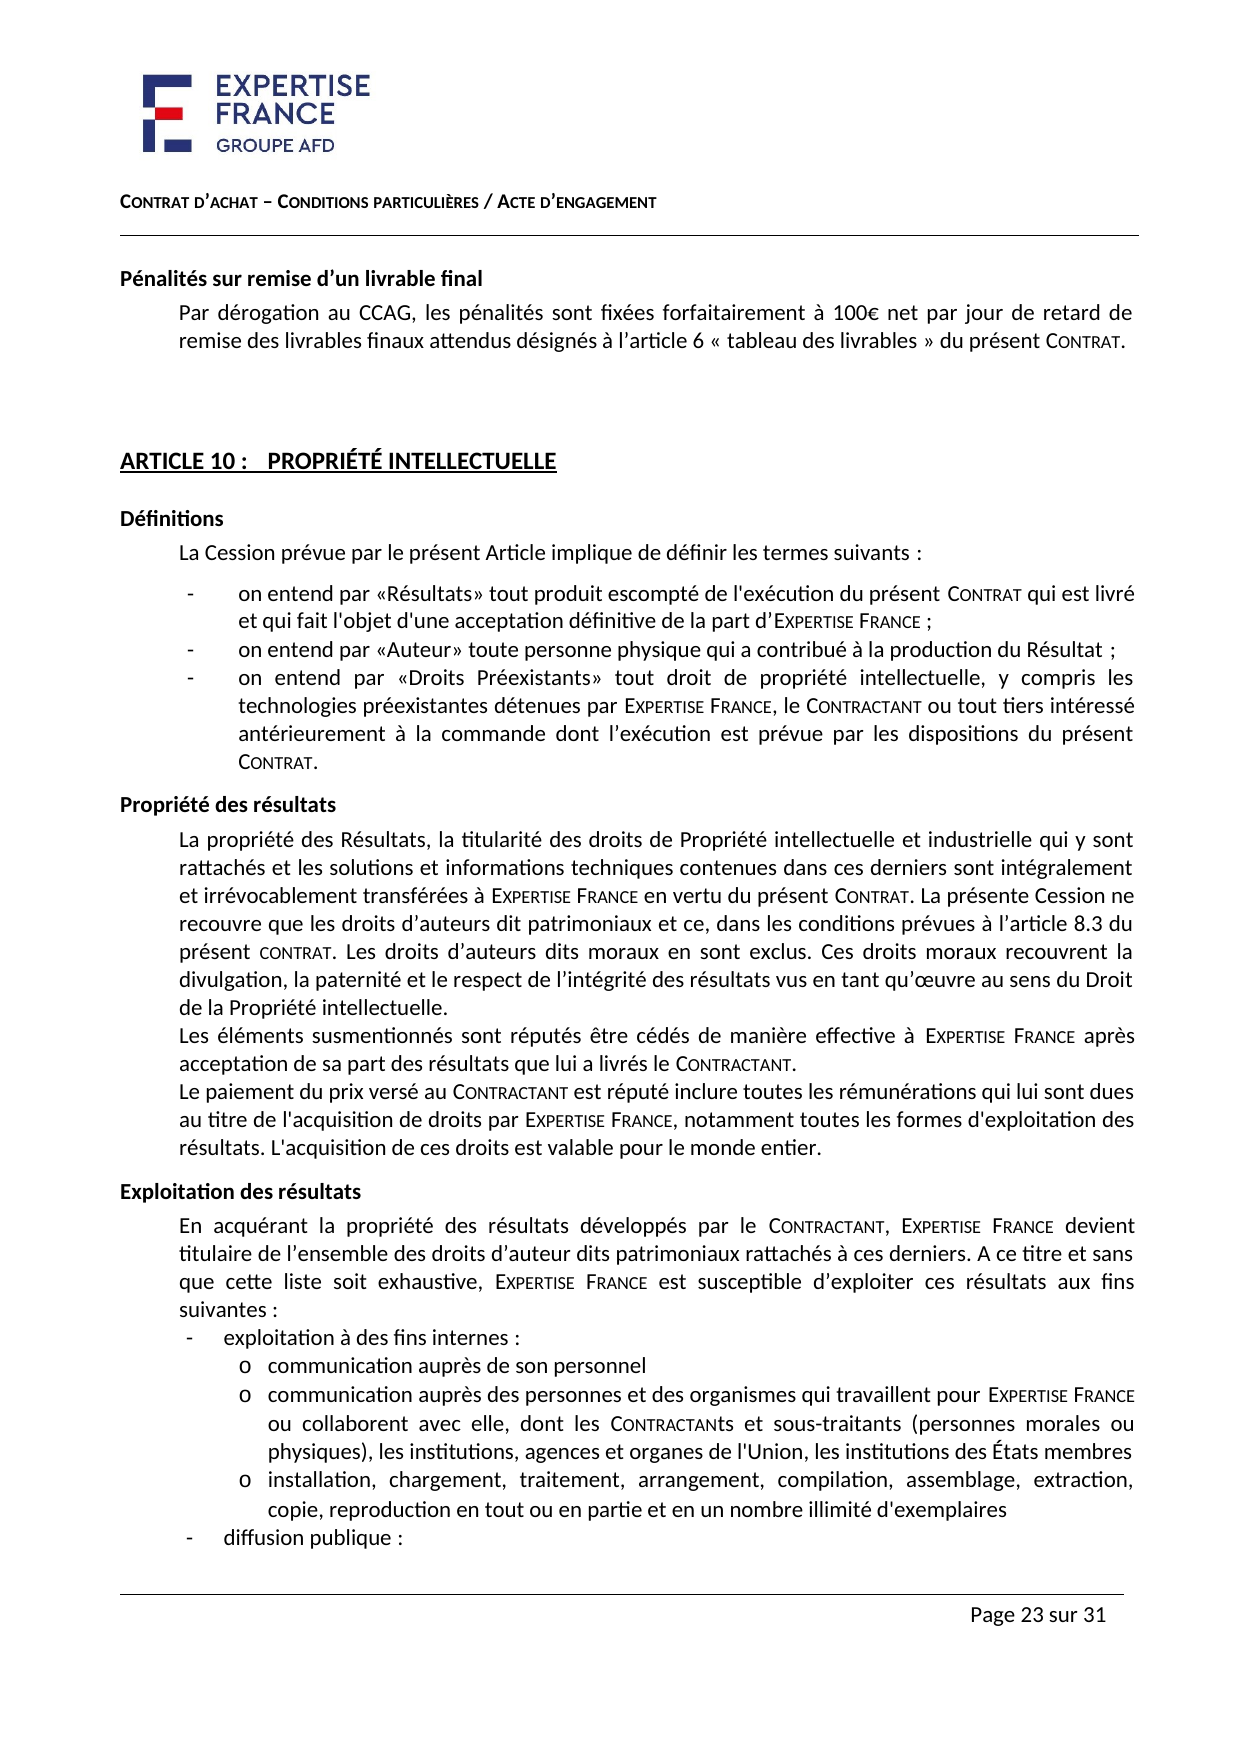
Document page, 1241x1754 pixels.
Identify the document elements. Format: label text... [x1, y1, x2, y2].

subtitle Définitions [120, 501, 1135, 532]
text En acquérant la propriété des résultats développés par le Contractant, Expertise France devient titulaire de l’ensemble des droits d’auteur dits patrimoniaux rattachés à ces derniers. A ce titre et sans que cette liste soit exhaustive, Expertise France est susceptible d’exploiter ces résultats aux fins suivantes : [179, 1211, 1135, 1323]
subtitle Exploitation des résultats [120, 1173, 1135, 1205]
list exploitation à des fins internes : [186, 1323, 1135, 1351]
list installation, chargement, traitement, arrangement, compilation, assemblage, extraction, copie, reproduction en tout ou en partie et en un nombre illimité d'exemplaires [238, 1466, 1135, 1523]
list communication auprès de son personnel [238, 1351, 1135, 1380]
list Par dérogation au CCAG, les pénalités sont fixées forfaitairement à 100€ net par jour de retard de remise des livrables finaux attendus désignés à l’article 6 « tableau des livrables » du présent Contrat. [178, 298, 1135, 354]
list diffusion publique : [186, 1523, 1135, 1551]
picture [120, 41, 397, 183]
list on entend par «Résultats» tout produit escompté de l'exécution du présent Contrat qui est livré et qui fait l'objet d'une acceptation définitive de la part d’Expertise France ; [187, 579, 1135, 635]
subtitle Propriété des résultats [120, 787, 1135, 818]
text La propriété des Résultats, la titularité des droits de Propriété intellectuelle et industrielle qui y sont rattachés et les solutions et informations techniques contenues dans ces derniers sont intégralement et irrévocablement transférées à Expertise France en vertu du présent Contrat. La présente Cession ne recouvre que les droits d’auteurs dit patrimoniaux et ce, dans les conditions prévues à l’article 8.3 du présent contrat. Les droits d’auteurs dits moraux en sont exclus. Ces droits moraux recouvrent la divulgation, la paternité et le respect de l’intégrité des résultats vus en tant qu’œuvre au sens du Droit de la Propriété intellectuelle. [179, 825, 1135, 1021]
subtitle Pénalités sur remise d’un livrable final [120, 261, 1135, 292]
text Le paiement du prix versé au Contractant est réputé inclure toutes les rémunérations qui lui sont dues au titre de l'acquisition de droits par Expertise France, notamment toutes les formes d'exploitation des résultats. L'acquisition de ces droits est valable pour le monde entier. [179, 1077, 1135, 1161]
text Les éléments susmentionnés sont réputés être cédés de manière effective à Expertise France après acceptation de sa part des résultats que lui a livrés le Contractant. [179, 1021, 1135, 1077]
list on entend par «Auteur» toute personne physique qui a contribué à la production du Résultat ; [187, 635, 1135, 663]
list on entend par «Droits Préexistants» tout droit de propriété intellectuelle, y compris les technologies préexistantes détenues par Expertise France, le Contractant ou tout tiers intéressé antérieurement à la commande dont l’exécution est prévue par les dispositions du présent Contrat. [187, 663, 1135, 775]
list propriÉtÉ intellectuelle [120, 445, 1135, 476]
list communication auprès des personnes et des organismes qui travaillent pour Expertise France ou collaborent avec elle, dont les Contractants et sous-traitants (personnes morales ou physiques), les institutions, agences et organes de l'Union, les institutions des États membres [238, 1380, 1135, 1466]
text La Cession prévue par le présent Article implique de définir les termes suivants : [179, 538, 1135, 566]
